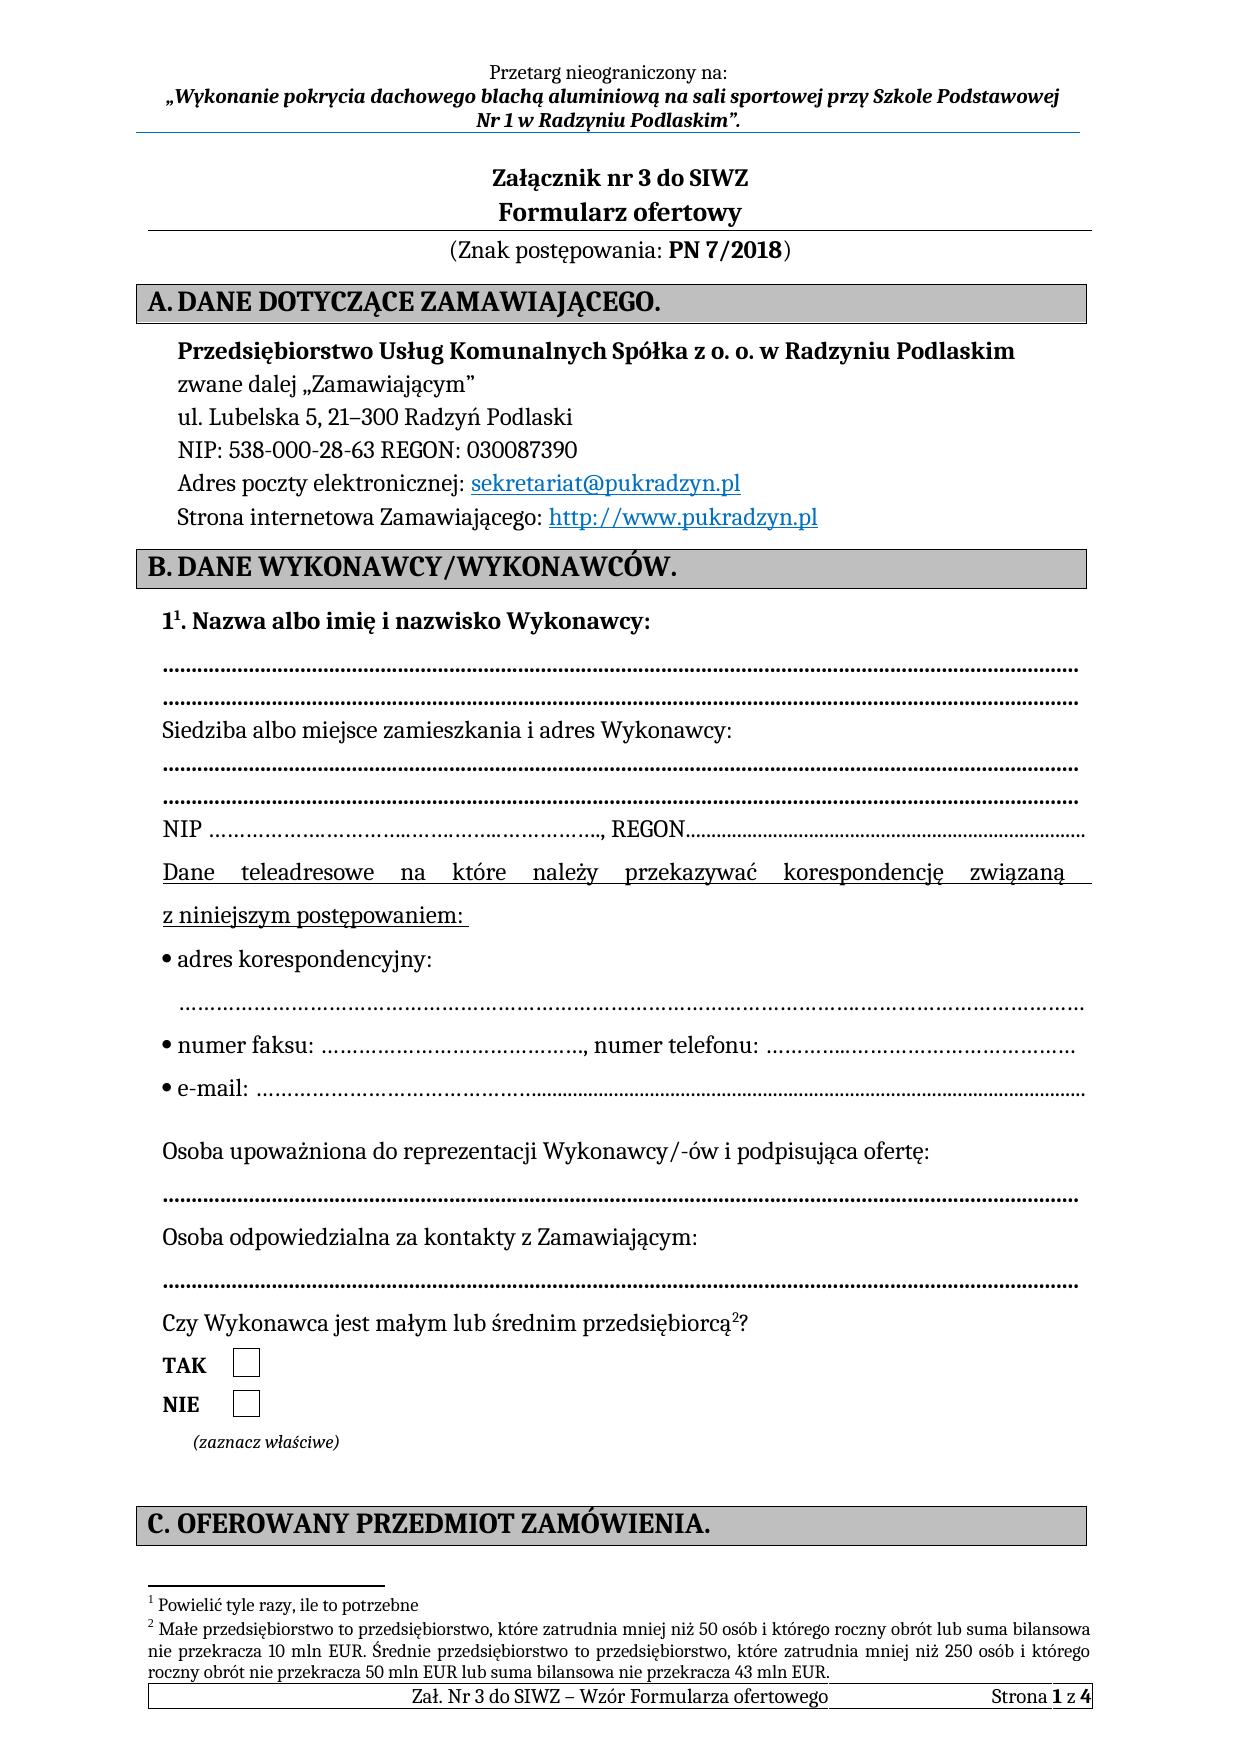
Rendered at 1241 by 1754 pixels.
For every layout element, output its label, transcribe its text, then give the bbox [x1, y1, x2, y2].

text NIP: 538-000-28-63 REGON: 030087390 [177, 436, 1092, 465]
text Dane teleadresowe na które należy przekazywać korespondencję związaną z niniejszym postępowaniem: [162, 884, 1092, 930]
text NIP ……………….…………..…….……..……………., REGON.............................................................................. [162, 815, 1092, 844]
text Dane teleadresowe na które należy przekazywać korespondencję związaną z niniejszym postępowaniem: [162, 858, 1092, 883]
text ................................................................................................................................................................ [162, 1180, 1092, 1209]
table_header DANE WYKONAWCY/WYKONAWCÓW. [137, 550, 1086, 588]
text Przedsiębiorstwo Usług Komunalnych Spółka z o. o. w Radzyniu Podlaskim [177, 337, 1092, 366]
text ................................................................................................................................................................ [162, 782, 1092, 811]
list e-mail: ………………………………………........................................................................................................... [162, 1074, 1092, 1103]
text Formularz ofertowy [148, 197, 1092, 230]
list numer faksu: ……………………………………, numer telefonu: …………..……………………………… [162, 1031, 1092, 1059]
text Osoba odpowiedzialna za kontakty z Zamawiającym: [162, 1223, 1092, 1252]
text (Znak postępowania: PN 7/2018) [148, 236, 1092, 264]
text Adres poczty elektronicznej: sekretariat@pukradzyn.pl [177, 469, 1092, 498]
text 1. Nazwa albo imię i nazwisko Wykonawcy: [162, 607, 1092, 636]
list (zaznacz właściwe) [177, 1431, 1092, 1453]
list adres korespondencyjny: ……………………………………………………………………………………………….……………………………… [162, 944, 1092, 1016]
text Strona internetowa Zamawiającego: http://www.pukradzyn.pl [177, 502, 1092, 531]
text NIE [148, 1392, 1092, 1418]
text TAK [148, 1352, 1092, 1379]
text Siedziba albo miejsce zamieszkania i adres Wykonawcy: [162, 716, 1092, 745]
text ul. Lubelska 5, 21–300 Radzyń Podlaski [177, 403, 1092, 432]
text Osoba upoważniona do reprezentacji Wykonawcy/-ów i podpisująca ofertę: [162, 1137, 1092, 1166]
text Czy Wykonawca jest małym lub średnim przedsiębiorcą? [162, 1309, 1092, 1338]
text ................................................................................................................................................................ [162, 1266, 1092, 1295]
text ................................................................................................................................................................ [162, 683, 1092, 712]
text ................................................................................................................................................................ [162, 749, 1092, 778]
table_header DANE DOTYCZĄCE ZAMAWIAJĄCEGO. [137, 285, 1086, 322]
text ................................................................................................................................................................ [162, 650, 1092, 679]
text Załącznik nr 3 do SIWZ [148, 164, 1092, 193]
table_header OFEROWANY PRZEDMIOT ZAMÓWIENIA. [137, 1507, 1086, 1545]
list zwane dalej „Zamawiającym” [177, 370, 1092, 399]
